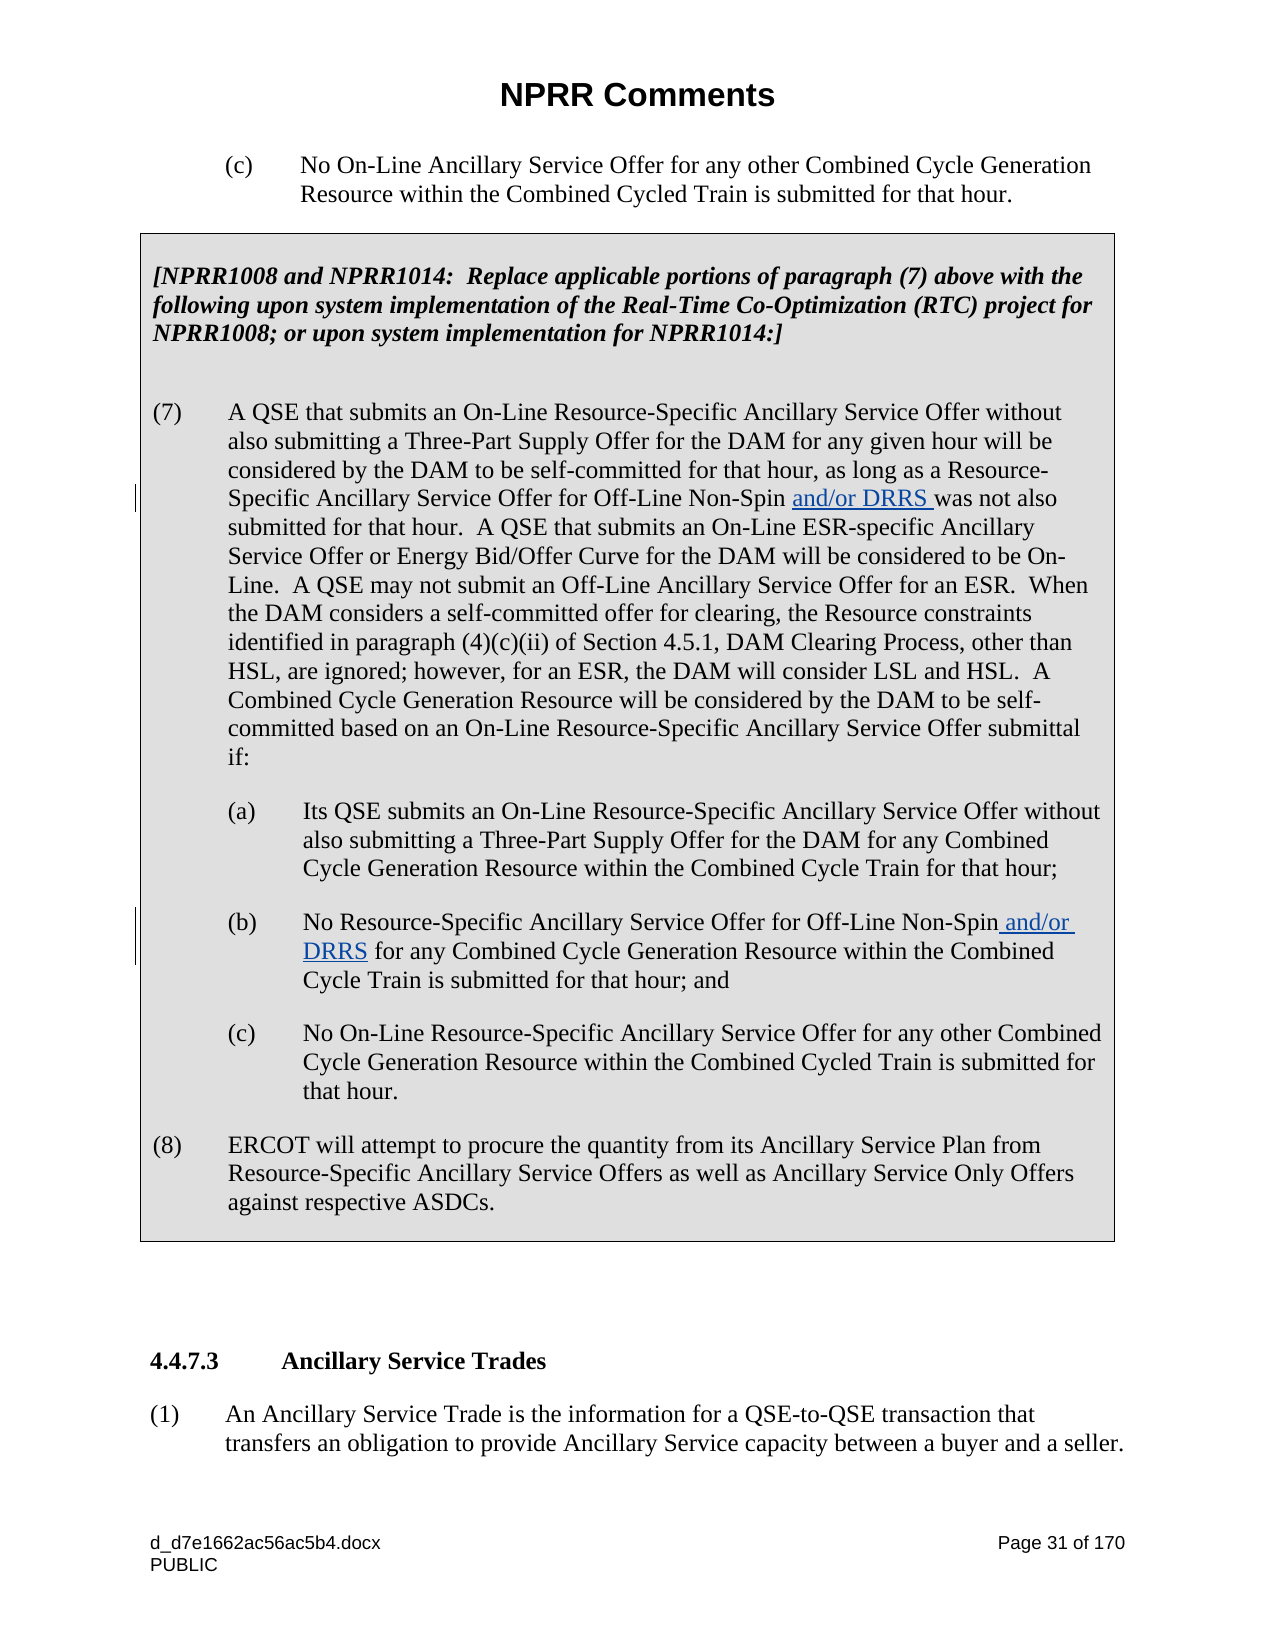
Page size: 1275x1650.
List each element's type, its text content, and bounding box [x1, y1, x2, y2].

table_header [NPRR1008 and NPRR1014: Replace applicable portions of paragraph (7) above with the following upon system implementation of the Real-Time Co-Optimization (RTC) project for NPRR1008; or upon system implementation for NPRR1014:] (7) A QSE that submits an On-Line Resource-Specific Ancillary Service Offer without also submitting a Three-Part Supply Offer for the DAM for any given hour will be considered by the DAM to be self-committed for that hour, as long as a Resource-Specific Ancillary Service Offer for Off-Line Non-Spin was not also submitted for that hour. A QSE that submits an On-Line ESR-specific Ancillary Service Offer or Energy Bid/Offer Curve for the DAM will be considered to be On-Line. A QSE may not submit an Off-Line Ancillary Service Offer for an ESR. When the DAM considers a self-committed offer for clearing, the Resource constraints identified in paragraph (4)(c)(ii) of Section 4.5.1, DAM Clearing Process, other than HSL, are ignored; however, for an ESR, the DAM will consider LSL and HSL. A Combined Cycle Generation Resource will be considered by the DAM to be self-committed based on an On-Line Resource-Specific Ancillary Service Offer submittal if: (a) Its QSE submits an On-Line Resource-Specific Ancillary Service Offer without also submitting a Three-Part Supply Offer for the DAM for any Combined Cycle Generation Resource within the Combined Cycle Train for that hour; (b) No Resource-Specific Ancillary Service Offer for Off-Line Non-Spin for any Combined Cycle Generation Resource within the Combined Cycle Train is submitted for that hour; and (c) No On-Line Resource-Specific Ancillary Service Offer for any other Combined Cycle Generation Resource within the Combined Cycled Train is submitted for that hour. (8) ERCOT will attempt to procure the quantity from its Ancillary Service Plan from Resource-Specific Ancillary Service Offers as well as Ancillary Service Only Offers against respective ASDCs. [141, 234, 1114, 1241]
text (c) No On-Line Ancillary Service Offer for any other Combined Cycle Generation Resource within the Combined Cycled Train is submitted for that hour. [225, 150, 1125, 207]
text 4.4.7.3 Ancillary Service Trades [150, 1346, 1125, 1374]
text (1) An Ancillary Service Trade is the information for a QSE-to-QSE transaction that transfers an obligation to provide Ancillary Service capacity between a buyer and a seller. [150, 1399, 1125, 1457]
